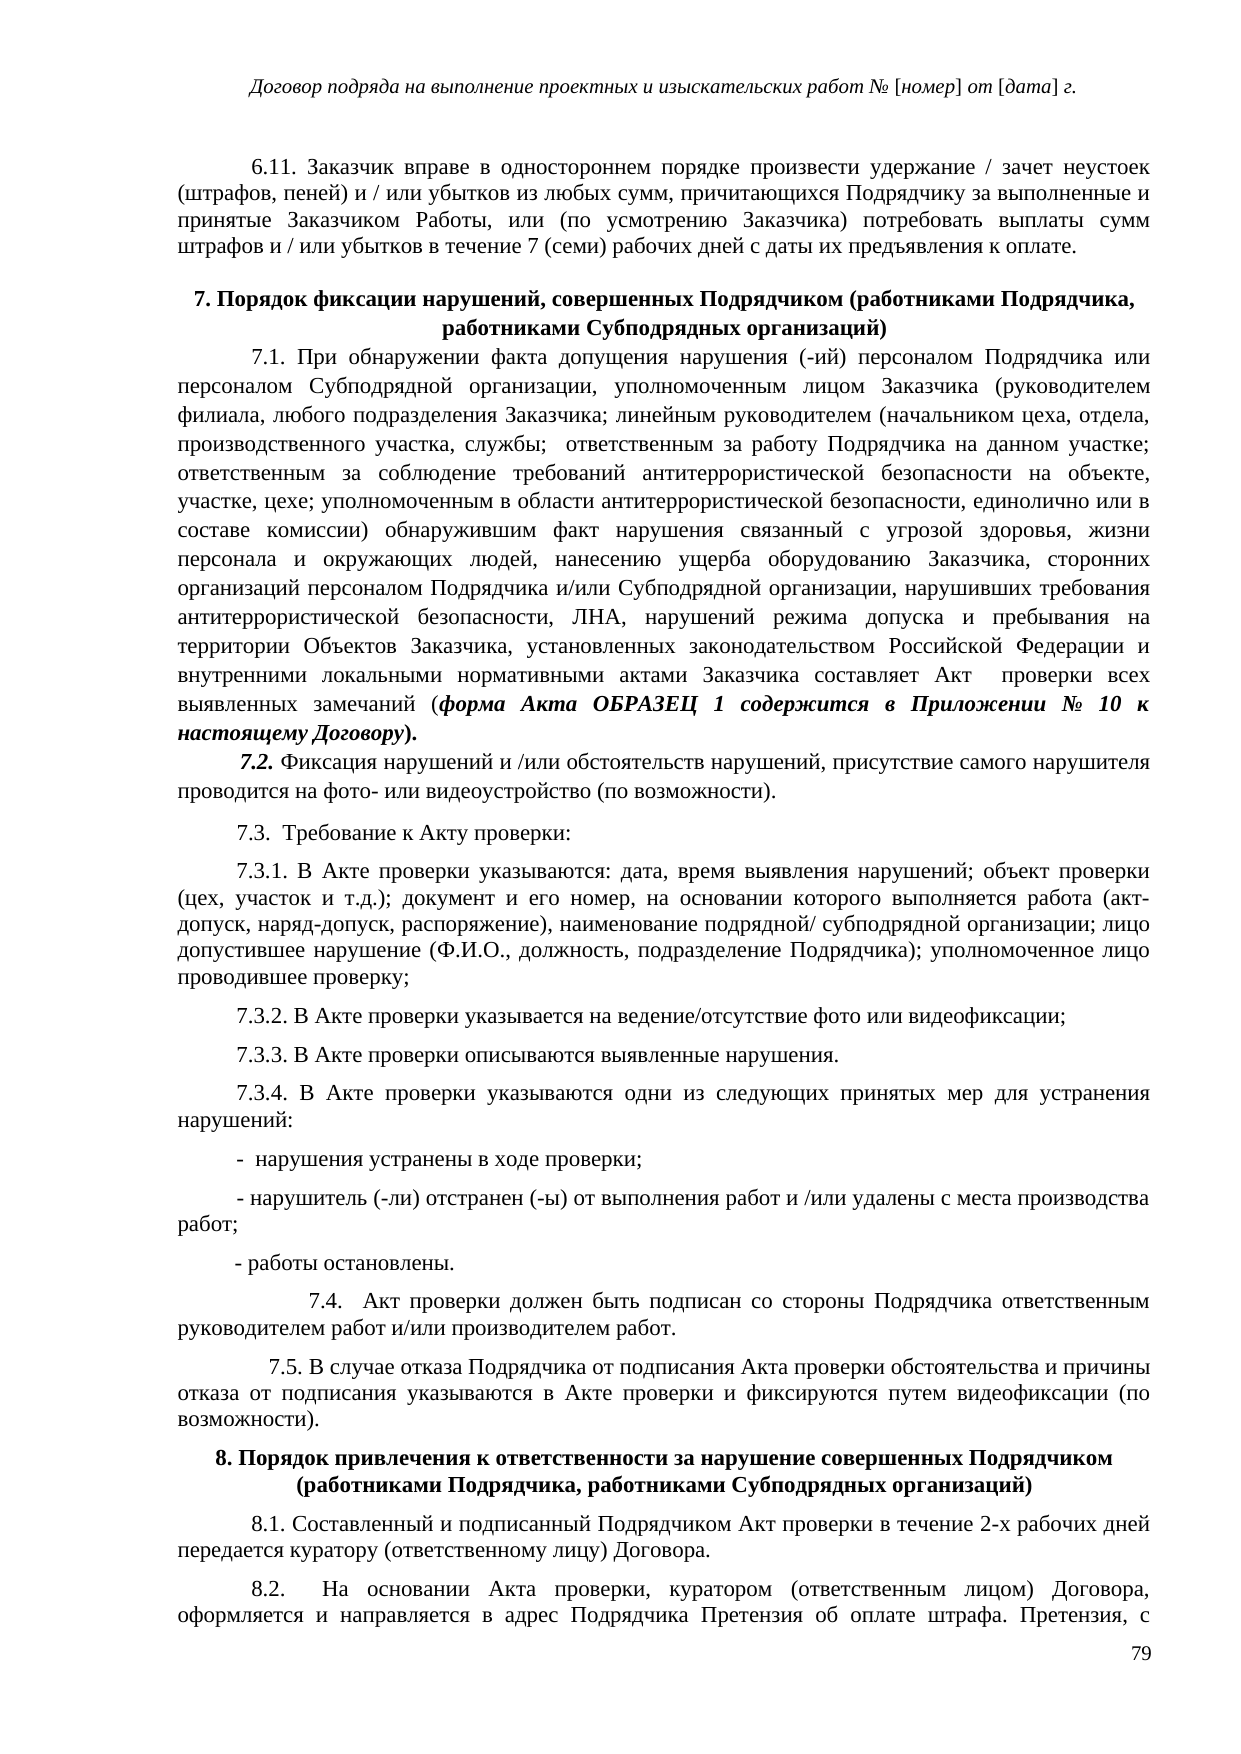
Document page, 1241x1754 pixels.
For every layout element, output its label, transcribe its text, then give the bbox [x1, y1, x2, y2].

text 8.1. Составленный и подписанный Подрядчиком Акт проверки в течение 2-х рабочих дней передается куратору (ответственному лицу) Договора. [177, 1509, 1152, 1562]
text 7.3. Требование к Акту проверки: [177, 819, 1152, 845]
text 6.11. Заказчик вправе в одностороннем порядке произвести удержание / зачет неустоек (штрафов, пеней) и / или убытков из любых сумм, причитающихся Подрядчику за выполненные и принятые Заказчиком Работы, или (по усмотрению Заказчика) потребовать выплаты сумм штрафов и / или убытков в течение 7 (семи) рабочих дней с даты их предъявления к оплате. [177, 153, 1152, 258]
text 7.3.1. В Акте проверки указываются: дата, время выявления нарушений; объект проверки (цех, участок и т.д.); документ и его номер, на основании которого выполняется работа (акт-допуск, наряд-допуск, распоряжение), наименование подрядной/ субподрядной организации; лицо допустившее нарушение (Ф.И.О., должность, подразделение Подрядчика); уполномоченное лицо проводившее проверку; [177, 857, 1152, 989]
text 7.3.2. В Акте проверки указывается на ведение/отсутствие фото или видеофиксации; [177, 1002, 1152, 1028]
text - работы остановлены. [177, 1249, 1152, 1275]
text 7.4. Акт проверки должен быть подписан со стороны Подрядчика ответственным руководителем работ и/или производителем работ. [177, 1288, 1152, 1340]
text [177, 1575, 1152, 1627]
text - нарушитель (-ли) отстранен (-ы) от выполнения работ и /или удалены с места производства работ; [177, 1183, 1152, 1236]
text 7.5. В случае отказа Подрядчика от подписания Акта проверки обстоятельства и причины отказа от подписания указываются в Акте проверки и фиксируются путем видеофиксации (по возможности). [177, 1353, 1152, 1432]
text 7. Порядок фиксации нарушений, совершенных Подрядчиком (работниками Подрядчика, работниками Субподрядных организаций) [177, 285, 1152, 340]
text 7.2. Фиксация нарушений и /или обстоятельств нарушений, присутствие самого нарушителя проводится на фото- или видеоустройство (по возможности). [177, 748, 1152, 803]
text 7.3.3. В Акте проверки описываются выявленные нарушения. [177, 1041, 1152, 1067]
text 7.1. При обнаружении факта допущения нарушения (-ий) персоналом Подрядчика или персоналом Субподрядной организации, уполномоченным лицом Заказчика (руководителем филиала, любого подразделения Заказчика; линейным руководителем (начальником цеха, отдела, производственного участка, службы; ответственным за работу Подрядчика на данном участке; ответственным за соблюдение требований антитеррористической безопасности на объекте, участке, цехе; уполномоченным в области антитеррористической безопасности, единолично или в составе комиссии) обнаружившим факт нарушения связанный с угрозой здоровья, жизни персонала и окружающих людей, нанесению ущерба оборудованию Заказчика, сторонних организаций персоналом Подрядчика и/или Субподрядной организации, нарушивших требования антитеррористической безопасности, ЛНА, нарушений режима допуска и пребывания на территории Объектов Заказчика, установленных законодательством Российской Федерации и внутренними локальными нормативными актами Заказчика составляет Акт проверки всех выявленных замечаний (форма Акта ОБРАЗЕЦ 1 содержится в Приложении № 10 к настоящему Договору). [177, 343, 1152, 746]
text 7.3.4. В Акте проверки указываются одни из следующих принятых мер для устранения нарушений: [177, 1079, 1152, 1132]
text 8. Порядок привлечения к ответственности за нарушение совершенных Подрядчиком (работниками Подрядчика, работниками Субподрядных организаций) [177, 1444, 1152, 1497]
text - нарушения устранены в ходе проверки; [177, 1145, 1152, 1171]
